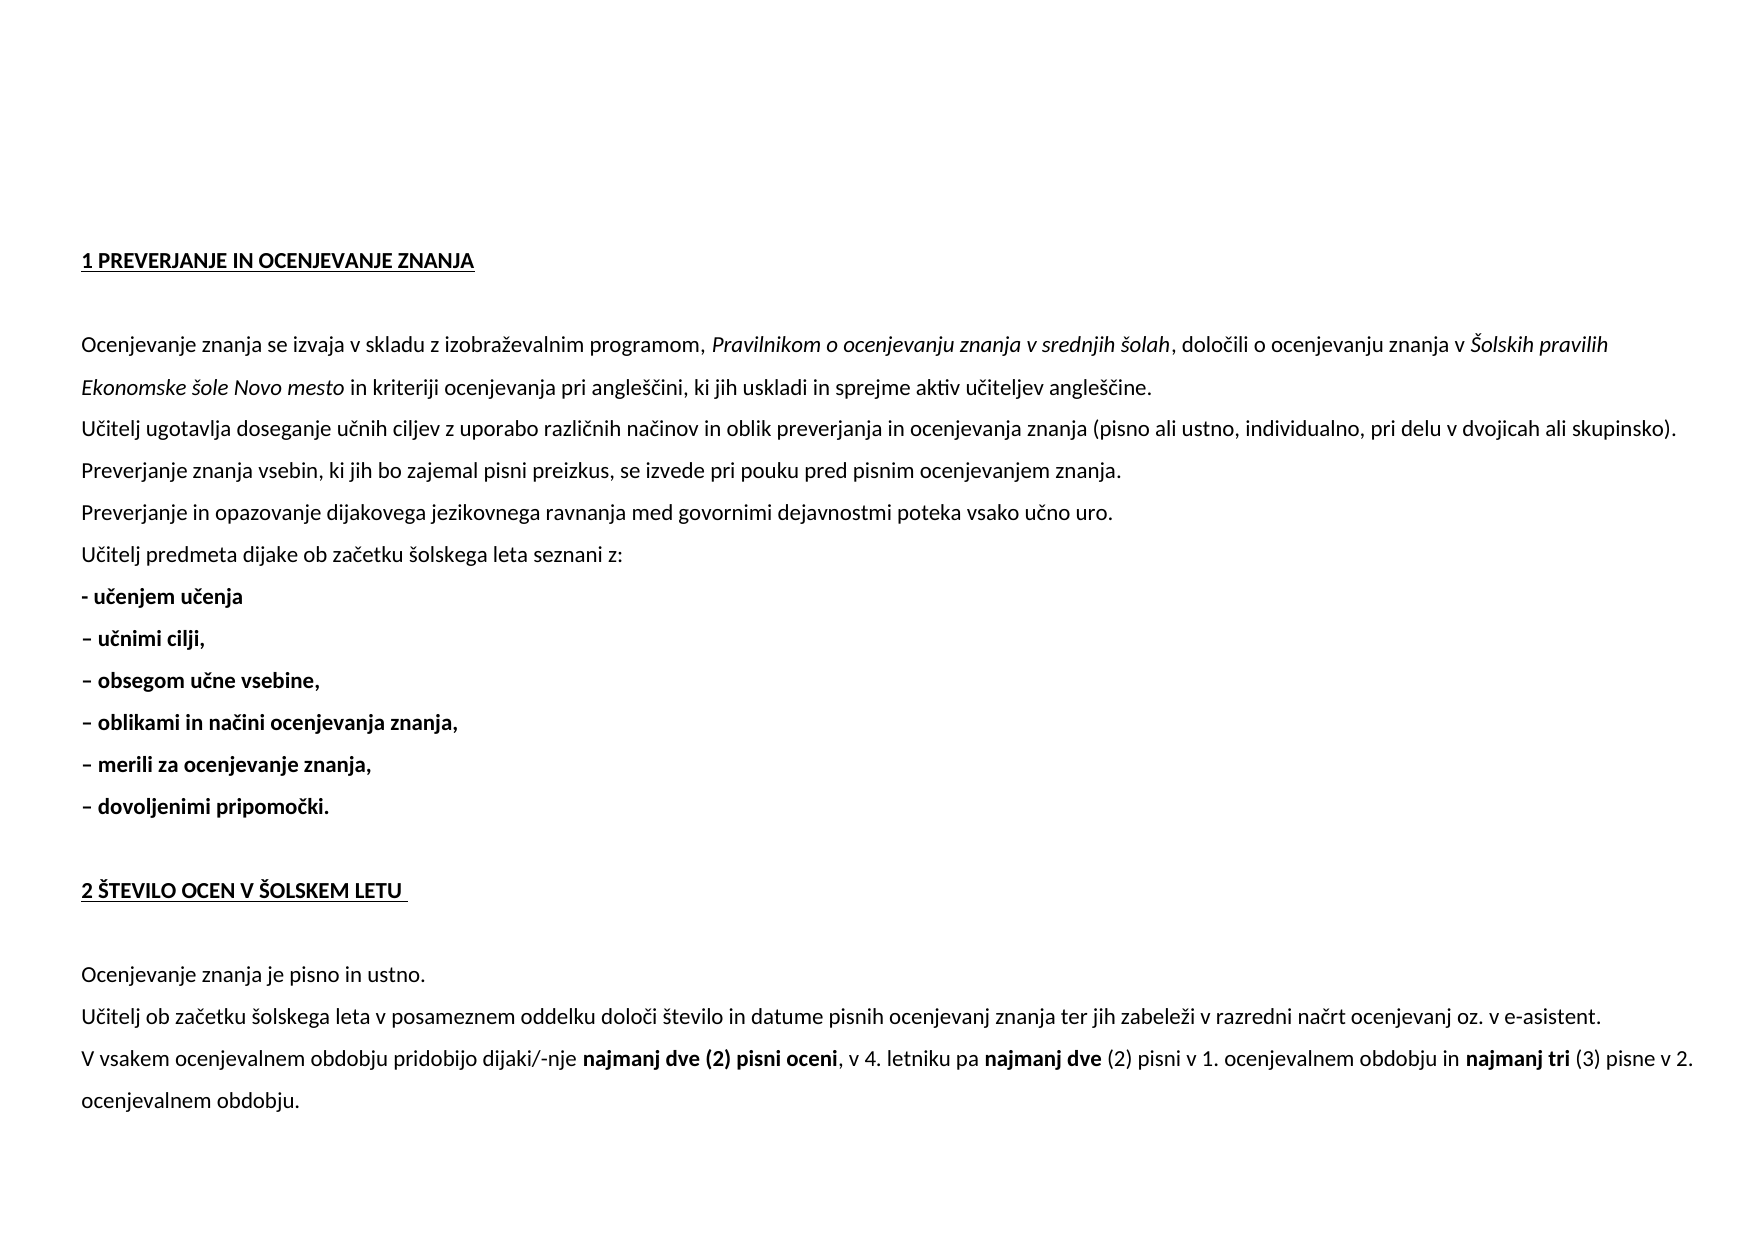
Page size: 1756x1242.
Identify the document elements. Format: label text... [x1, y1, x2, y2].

text – učnimi cilji, [81, 624, 1705, 652]
text V vsakem ocenjevalnem obdobju pridobijo dijaki/-nje najmanj dve (2) pisni oceni, v 4. letniku pa najmanj dve (2) pisni v 1. ocenjevalnem obdobju in najmanj tri (3) pisne v 2. ocenjevalnem obdobju. [81, 1044, 1705, 1114]
text Učitelj ugotavlja doseganje učnih ciljev z uporabo različnih načinov in oblik preverjanja in ocenjevanja znanja (pisno ali ustno, individualno, pri delu v dvojicah ali skupinsko). [81, 414, 1705, 443]
text Ocenjevanje znanja se izvaja v skladu z izobraževalnim programom, Pravilnikom o ocenjevanju znanja v srednjih šolah, določili o ocenjevanju znanja v Šolskih pravilih Ekonomske šole Novo mesto in kriteriji ocenjevanja pri angleščini, ki jih uskladi in sprejme aktiv učiteljev angleščine. [81, 331, 1705, 401]
text 2 ŠTEVILO OCEN V ŠOLSKEM LETU [81, 876, 1705, 904]
text – dovoljenimi pripomočki. [81, 792, 1705, 820]
text Preverjanje znanja vsebin, ki jih bo zajemal pisni preizkus, se izvede pri pouku pred pisnim ocenjevanjem znanja. [81, 457, 1705, 484]
text – merili za ocenjevanje znanja, [81, 750, 1705, 778]
text – oblikami in načini ocenjevanja znanja, [81, 708, 1705, 736]
text – obsegom učne vsebine, [81, 666, 1705, 694]
text Preverjanje in opazovanje dijakovega jezikovnega ravnanja med govornimi dejavnostmi poteka vsako učno uro. [81, 498, 1705, 527]
text 1 PREVERJANJE IN OCENJEVANJE ZNANJA [81, 247, 1705, 275]
text Učitelj ob začetku šolskega leta v posameznem oddelku določi število in datume pisnih ocenjevanj znanja ter jih zabeleži v razredni načrt ocenjevanj oz. v e-asistent. [81, 1002, 1705, 1030]
text Ocenjevanje znanja je pisno in ustno. [81, 960, 1705, 988]
text Učitelj predmeta dijake ob začetku šolskega leta seznani z: [81, 541, 1705, 568]
text - učenjem učenja [81, 582, 1705, 611]
